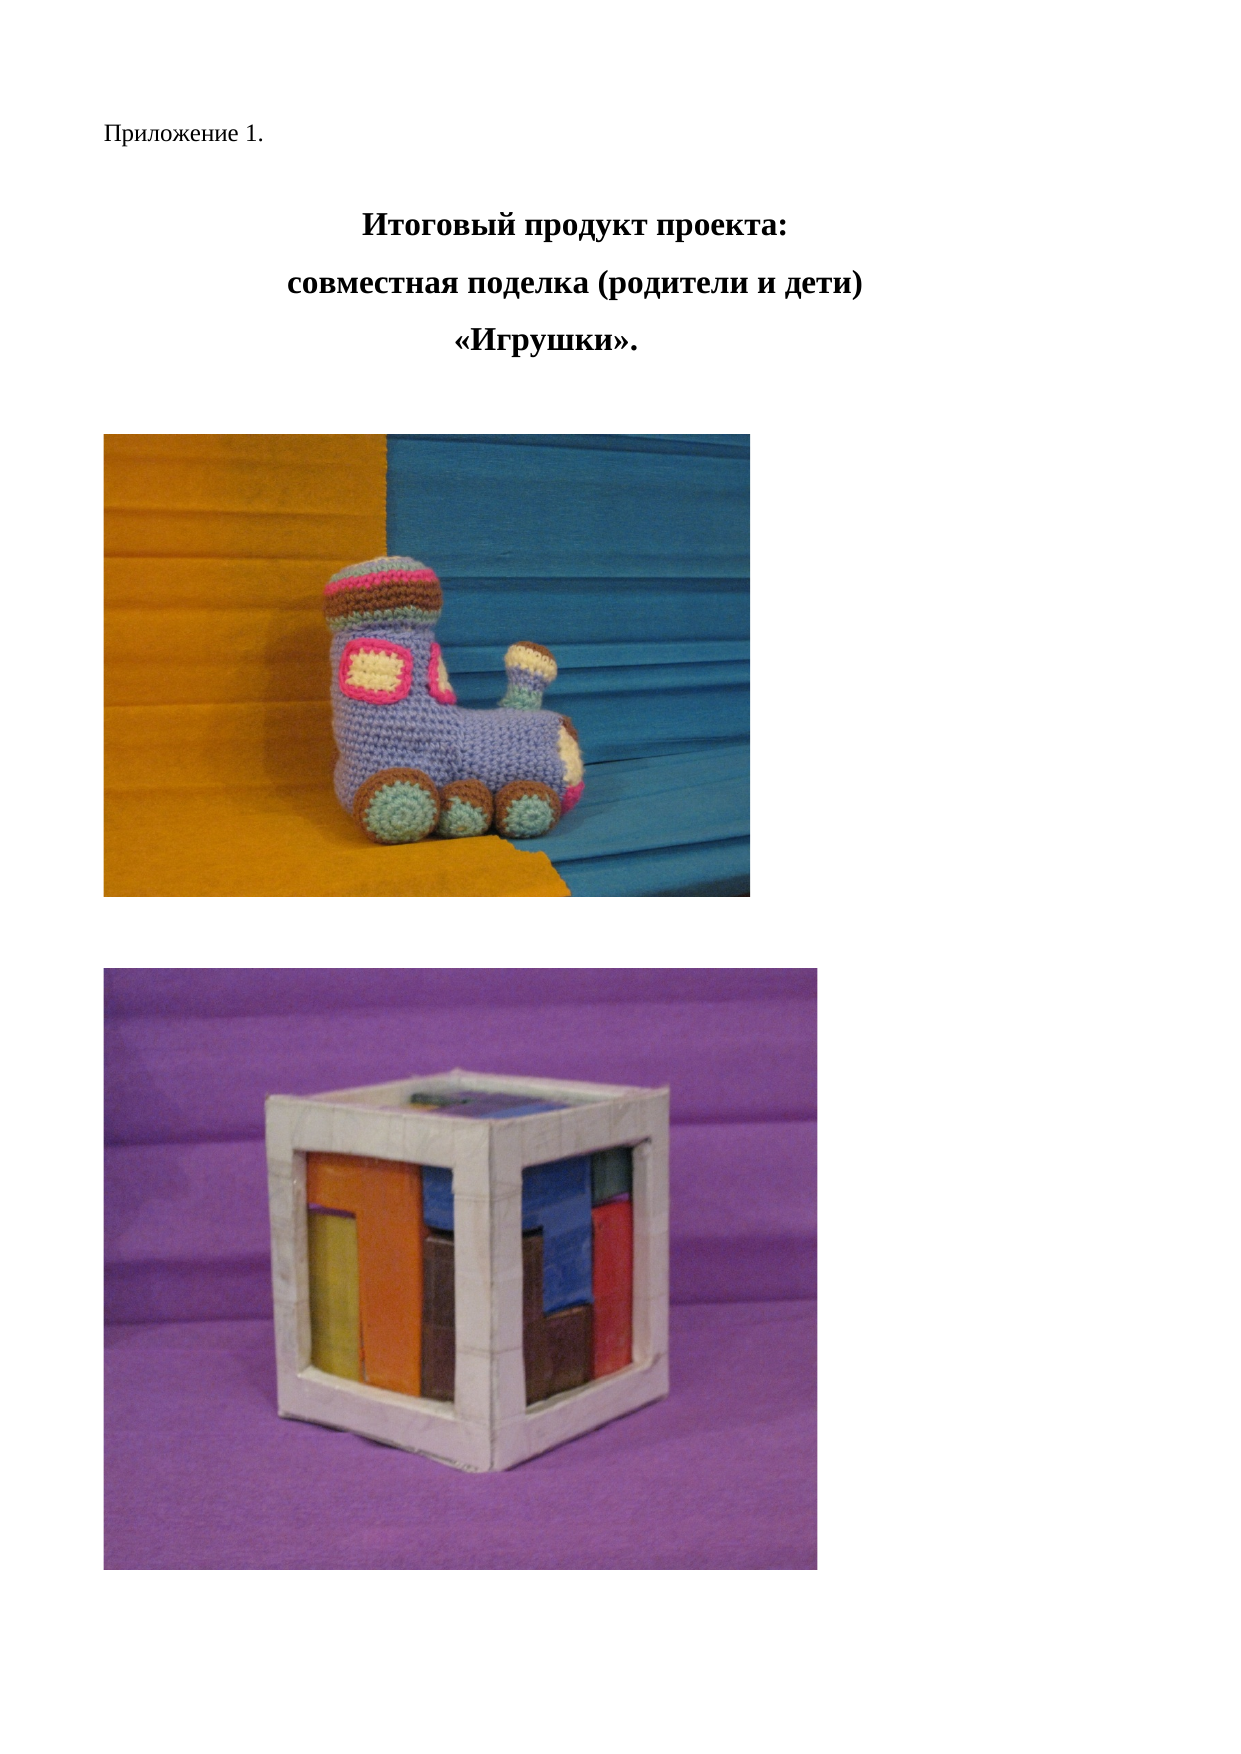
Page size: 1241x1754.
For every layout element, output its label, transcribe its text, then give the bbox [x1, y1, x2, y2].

picture [103, 968, 818, 1570]
text Приложение 1. [103, 118, 1152, 147]
picture [103, 434, 751, 897]
text Итоговый продукт проекта: [103, 204, 1152, 243]
text совместная поделка (родители и дети) [103, 262, 1152, 300]
text «Игрушки». [103, 319, 1152, 358]
